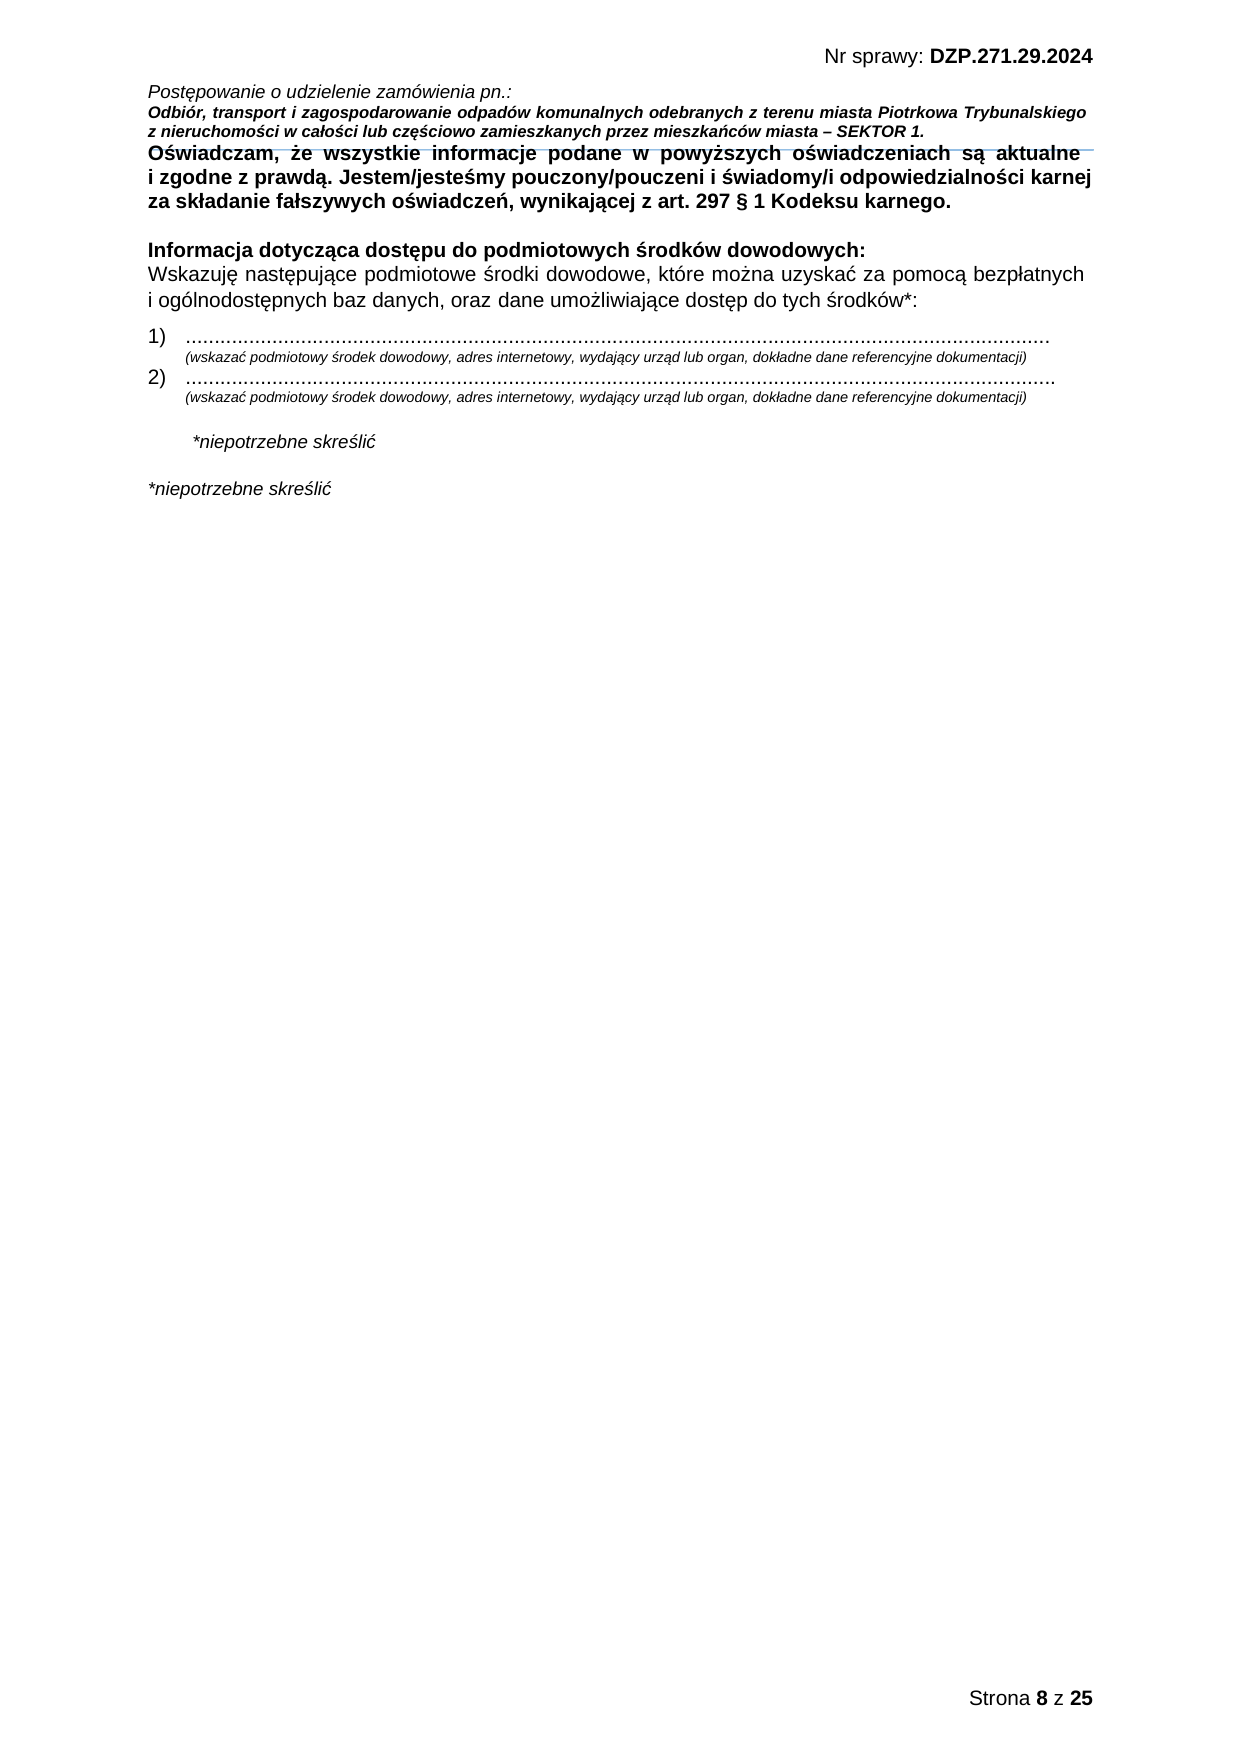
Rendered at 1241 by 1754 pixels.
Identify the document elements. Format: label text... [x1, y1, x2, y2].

list ...................................................................................................................................................... [148, 324, 1093, 348]
list ....................................................................................................................................................... [148, 365, 1093, 389]
text Informacja dotycząca dostępu do podmiotowych środków dowodowych: [148, 238, 1093, 262]
text Oświadczam, że wszystkie informacje podane w powyższych oświadczeniach są aktualne i zgodne z prawdą. Jestem/jesteśmy pouczony/pouczeni i świadomy/i odpowiedzialności karnej za składanie fałszywych oświadczeń, wynikającej z art. 297 § 1 Kodeksu karnego. [148, 141, 1093, 213]
list *niepotrzebne skreślić [148, 477, 1093, 499]
text Wskazuję następujące podmiotowe środki dowodowe, które można uzyskać za pomocą bezpłatnych i ogólnodostępnych baz danych, oraz dane umożliwiające dostęp do tych środków*: [148, 262, 1093, 312]
text (wskazać podmiotowy środek dowodowy, adres internetowy, wydający urząd lub organ, dokładne dane referencyjne dokumentacji) [185, 389, 1093, 406]
list *niepotrzebne skreślić [192, 431, 1093, 452]
text (wskazać podmiotowy środek dowodowy, adres internetowy, wydający urząd lub organ, dokładne dane referencyjne dokumentacji) [185, 348, 1093, 365]
